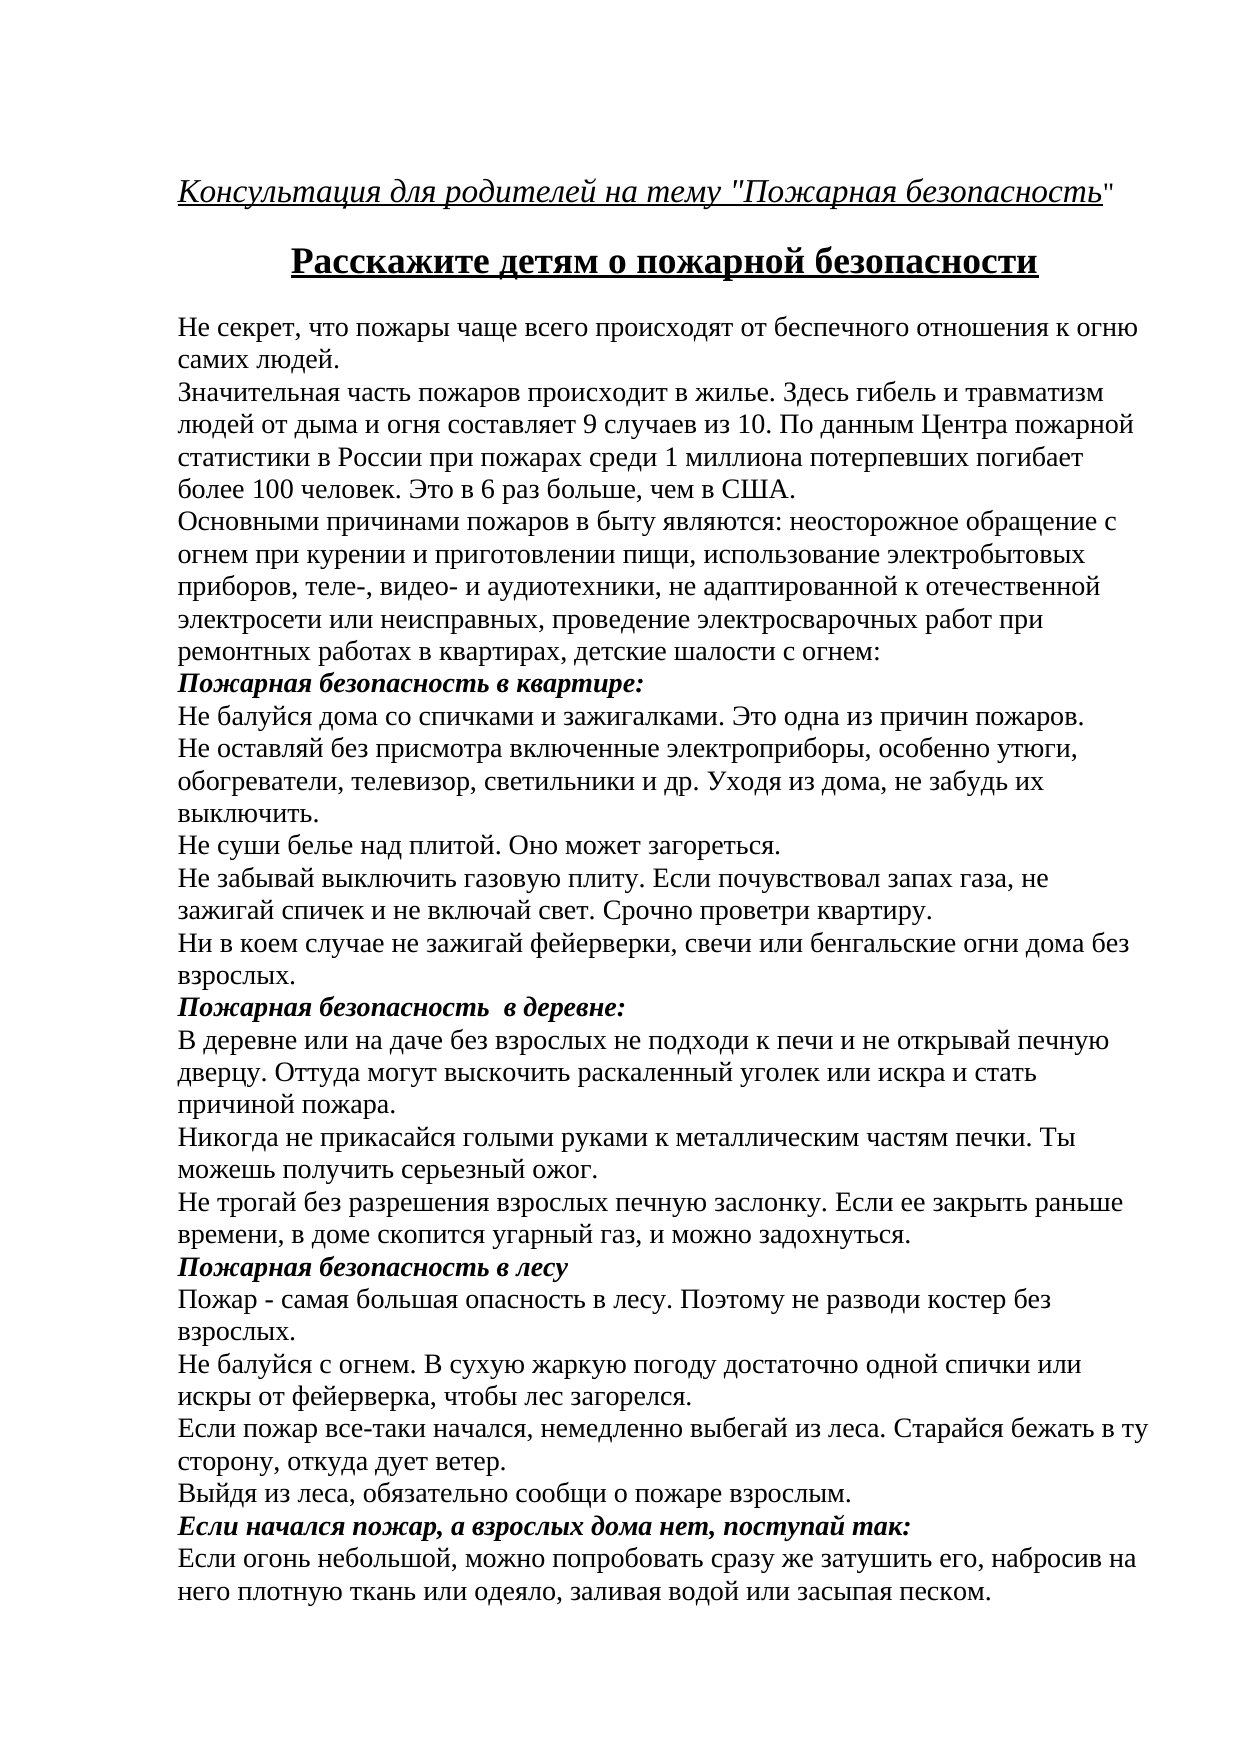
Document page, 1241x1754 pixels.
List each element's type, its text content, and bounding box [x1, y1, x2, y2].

text Не балуйся с огнем. В сухую жаркую погоду достаточно одной спички или искры от фейерверка, чтобы лес загорелся. [177, 1347, 1152, 1412]
text Основными причинами пожаров в быту являются: неосторожное обращение с огнем при курении и приготовлении пищи, использование электробытовых приборов, теле-, видео- и аудиотехники, не адаптированной к отечественной электросети или неисправных, проведение электросварочных работ при ремонтных работах в квартирах, детские шалости с огнем: [177, 504, 1152, 666]
text Не оставляй без присмотра включенные электроприборы, особенно утюги, обогреватели, телевизор, светильники и др. Уходя из дома, не забудь их выключить. [177, 731, 1152, 828]
text Если начался пожар, а взрослых дома нет, поступай так: [177, 1509, 1152, 1541]
text Не трогай без разрешения взрослых печную заслонку. Если ее закрыть раньше времени, в доме скопится угарный газ, и можно задохнуться. [177, 1185, 1152, 1249]
text Не суши белье над плитой. Оно может загореться. [177, 828, 1152, 861]
text Если огонь небольшой, можно попробовать сразу же затушить его, набросив на него плотную ткань или одеяло, заливая водой или засыпая песком. [177, 1541, 1152, 1606]
text В деревне или на даче без взрослых не подходи к печи и не открывай печную дверцу. Оттуда могут выскочить раскаленный уголек или искра и стать причиной пожара. [177, 1023, 1152, 1120]
text Не забывай выключить газовую плиту. Если почувствовал запах газа, не зажигай спичек и не включай свет. Срочно проветри квартиру. [177, 861, 1152, 926]
text Расскажите детям о пожарной безопасности [177, 238, 1152, 281]
text Значительная часть пожаров происходит в жилье. Здесь гибель и травматизм людей от дыма и огня составляет 9 случаев из 10. По данным Центра пожарной статистики в России при пожарах среди 1 миллиона потерпевших погибает более 100 человек. Это в 6 раз больше, чем в США. [177, 375, 1152, 504]
text Пожарная безопасность в квартире: [177, 666, 1152, 699]
text Выйдя из леса, обязательно сообщи о пожаре взрослым. [177, 1476, 1152, 1509]
text Если пожар все-таки начался, немедленно выбегай из леса. Старайся бежать в ту сторону, откуда дует ветер. [177, 1412, 1152, 1476]
text Не балуйся дома со спичками и зажигалками. Это одна из причин пожаров. [177, 699, 1152, 731]
text Не секрет, что пожары чаще всего происходят от беспечного отношения к огню самих людей. [177, 310, 1152, 375]
text Консультация для родителей на тему "Пожарная безопасность" [177, 171, 1152, 209]
text Ни в коем случае не зажигай фейерверки, свечи или бенгальские огни дома без взрослых. [177, 926, 1152, 990]
text Пожарная безопасность в деревне: [177, 990, 1152, 1023]
text Пожарная безопасность в лесу [177, 1249, 1152, 1282]
text Пожар - самая большая опасность в лесу. Поэтому не разводи костер без взрослых. [177, 1282, 1152, 1347]
text Никогда не прикасайся голыми руками к металлическим частям печки. Ты можешь получить серьезный ожог. [177, 1120, 1152, 1185]
